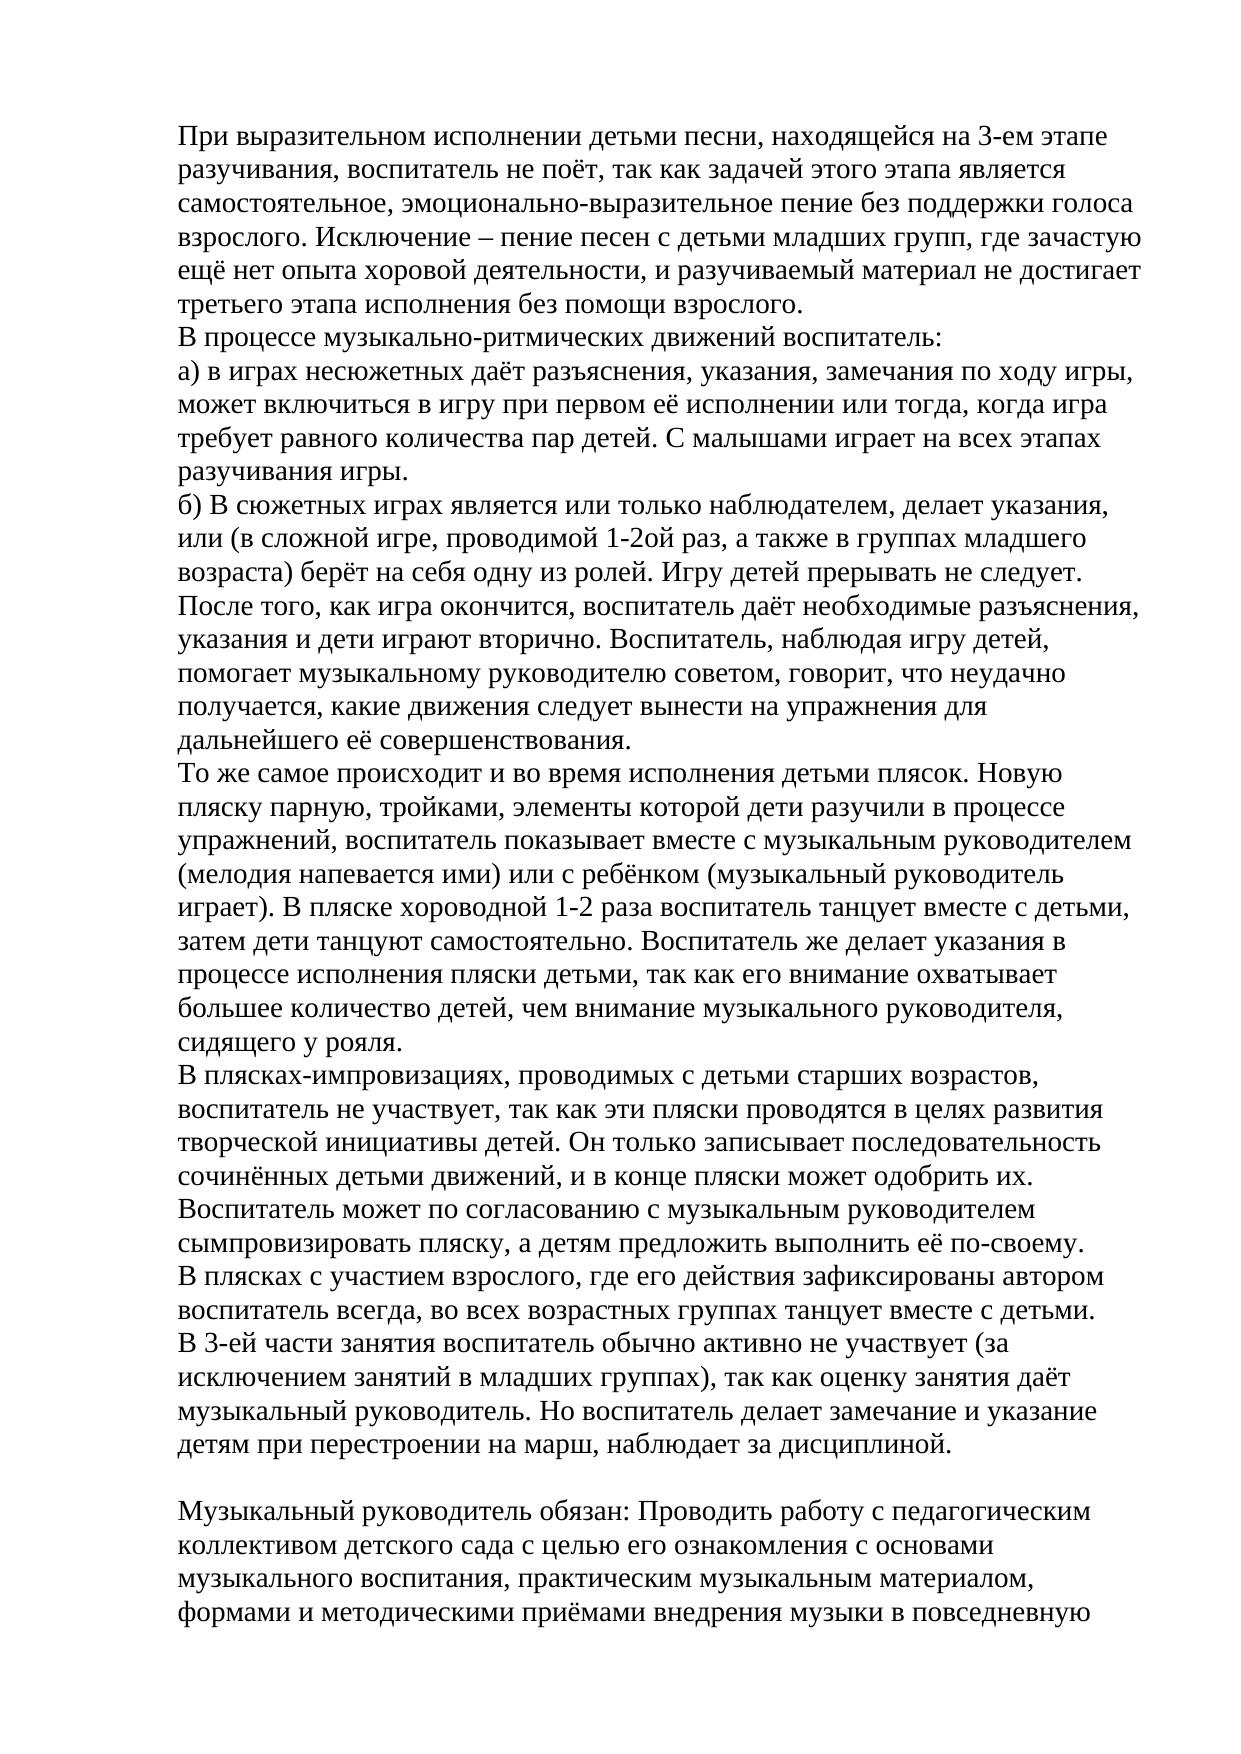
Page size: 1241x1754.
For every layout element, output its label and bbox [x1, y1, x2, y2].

text [177, 118, 1152, 1627]
